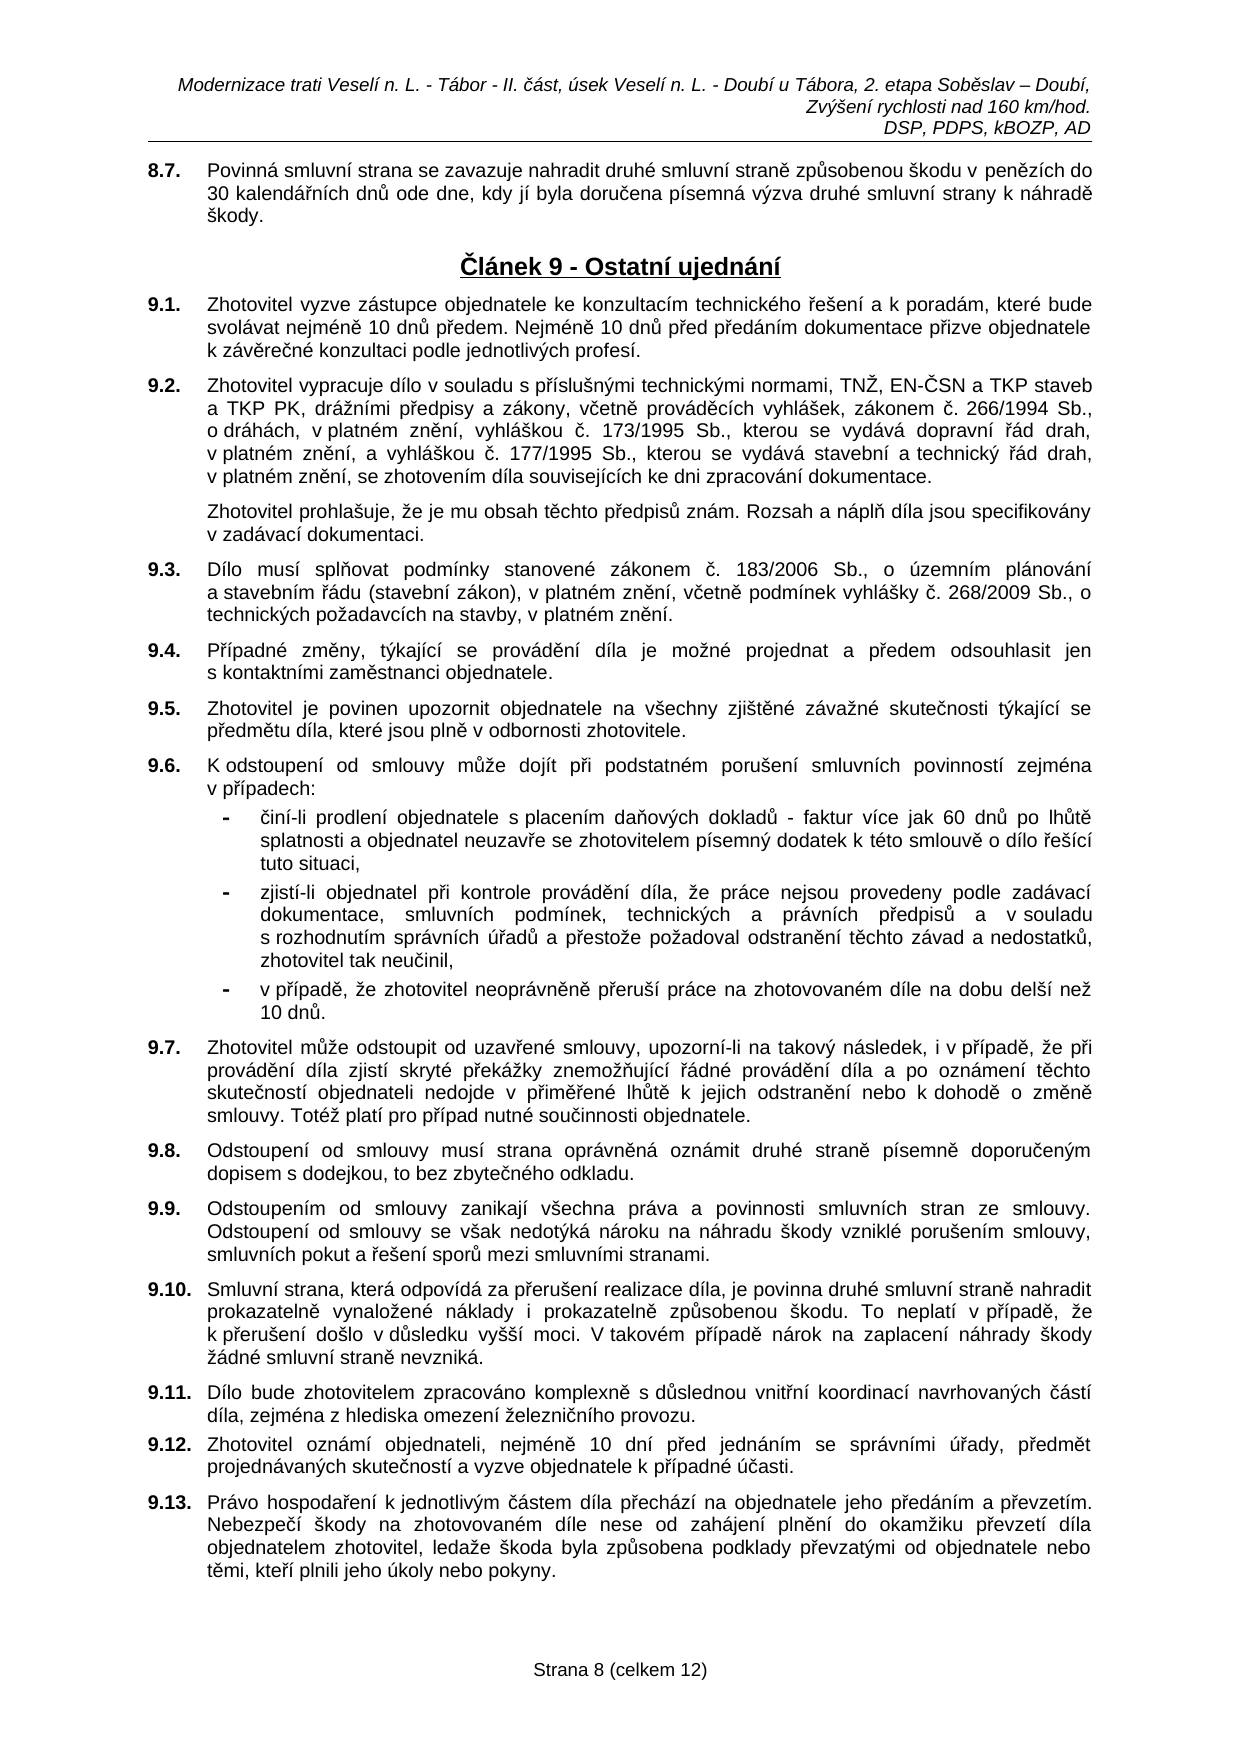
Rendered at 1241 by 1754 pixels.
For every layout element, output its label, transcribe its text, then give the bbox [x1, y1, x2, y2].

text 9.5. Zhotovitel je povinen upozornit objednatele na všechny zjištěné závažné skutečnosti týkající se předmětu díla, které jsou plně v odbornosti zhotovitele. [148, 696, 1092, 742]
text 9.3. Dílo musí splňovat podmínky stanovené zákonem č. 183/2006 Sb., o územním plánování a stavebním řádu (stavební zákon), v platném znění, včetně podmínek vyhlášky č. 268/2009 Sb., o technických požadavcích na stavby, v platném znění. [148, 558, 1092, 626]
text 9.8. Odstoupení od smlouvy musí strana oprávněná oznámit druhé straně písemně doporučeným dopisem s dodejkou, to bez zbytečného odkladu. [148, 1139, 1092, 1184]
text Zhotovitel prohlašuje, že je mu obsah těchto předpisů znám. Rozsah a náplň díla jsou specifikovány v zadávací dokumentaci. [207, 500, 1092, 545]
list činí-li prodlení objednatele s placením daňových dokladů - faktur více jak 60 dnů po lhůtě splatnosti a objednatel neuzavře se zhotovitelem písemný dodatek k této smlouvě o dílo řešící tuto situaci, [223, 806, 1093, 874]
text 9.6. K odstoupení od smlouvy může dojít při podstatném porušení smluvních povinností zejména v případech: [148, 754, 1092, 800]
text 9.11. Dílo bude zhotovitelem zpracováno komplexně s důslednou vnitřní koordinací navrhovaných částí díla, zejména z hlediska omezení železničního provozu. [148, 1381, 1092, 1426]
text 9.12. Zhotovitel oznámí objednateli, nejméně 10 dní před jednáním se správními úřady, předmět projednávaných skutečností a vyzve objednatele k případné účasti. [148, 1433, 1092, 1478]
text 9.13. Právo hospodaření k jednotlivým částem díla přechází na objednatele jeho předáním a převzetím. Nebezpečí škody na zhotovovaném díle nese od zahájení plnění do okamžiku převzetí díla objednatelem zhotovitel, ledaže škoda byla způsobena podklady převzatými od objednatele nebo těmi, kteří plnili jeho úkoly nebo pokyny. [148, 1491, 1092, 1581]
text 9.4. Případné změny, týkající se provádění díla je možné projednat a předem odsouhlasit jen s kontaktními zaměstnanci objednatele. [148, 638, 1092, 684]
list zjistí-li objednatel při kontrole provádění díla, že práce nejsou provedeny podle zadávací dokumentace, smluvních podmínek, technických a právních předpisů a v souladu s rozhodnutím správních úřadů a přestože požadoval odstranění těchto závad a nedostatků, zhotovitel tak neučinil, [223, 881, 1093, 971]
subtitle Článek 9 - Ostatní ujednání [148, 252, 1092, 281]
text 9.10. Smluvní strana, která odpovídá za přerušení realizace díla, je povinna druhé smluvní straně nahradit prokazatelně vynaložené náklady i prokazatelně způsobenou škodu. To neplatí v případě, že k přerušení došlo v důsledku vyšší moci. V takovém případě nárok na zaplacení náhrady škody žádné smluvní straně nevzniká. [148, 1278, 1092, 1368]
subtitle Povinná smluvní strana se zavazuje nahradit druhé smluvní straně způsobenou škodu v penězích do 30 kalendářních dnů ode dne, kdy jí byla doručena písemná výzva druhé smluvní strany k náhradě škody. [148, 159, 1092, 227]
text 9.9. Odstoupením od smlouvy zanikají všechna práva a povinnosti smluvních stran ze smlouvy. Odstoupení od smlouvy se však nedotýká nároku na náhradu škody vzniklé porušením smlouvy, smluvních pokut a řešení sporů mezi smluvními stranami. [148, 1197, 1092, 1265]
list v případě, že zhotovitel neoprávněně přeruší práce na zhotovovaném díle na dobu delší než 10 dnů. [223, 978, 1092, 1023]
text 9.7. Zhotovitel může odstoupit od uzavřené smlouvy, upozorní-li na takový následek, i v případě, že při provádění díla zjistí skryté překážky znemožňující řádné provádění díla a po oznámení těchto skutečností objednateli nedojde v přiměřené lhůtě k jejich odstranění nebo k dohodě o změně smlouvy. Totéž platí pro případ nutné součinnosti objednatele. [148, 1036, 1092, 1127]
text 9.2. Zhotovitel vypracuje dílo v souladu s příslušnými technickými normami, TNŽ, EN-ČSN a TKP staveb a TKP PK, drážními předpisy a zákony, včetně prováděcích vyhlášek, zákonem č. 266/1994 Sb., o dráhách, v platném znění, vyhláškou č. 173/1995 Sb., kterou se vydává dopravní řád drah, v platném znění, a vyhláškou č. 177/1995 Sb., kterou se vydává stavební a technický řád drah, v platném znění, se zhotovením díla souvisejících ke dni zpracování dokumentace. [148, 374, 1092, 487]
text 9.1. Zhotovitel vyzve zástupce objednatele ke konzultacím technického řešení a k poradám, které bude svolávat nejméně 10 dnů předem. Nejméně 10 dnů před předáním dokumentace přizve objednatele k závěrečné konzultaci podle jednotlivých profesí. [148, 293, 1092, 361]
